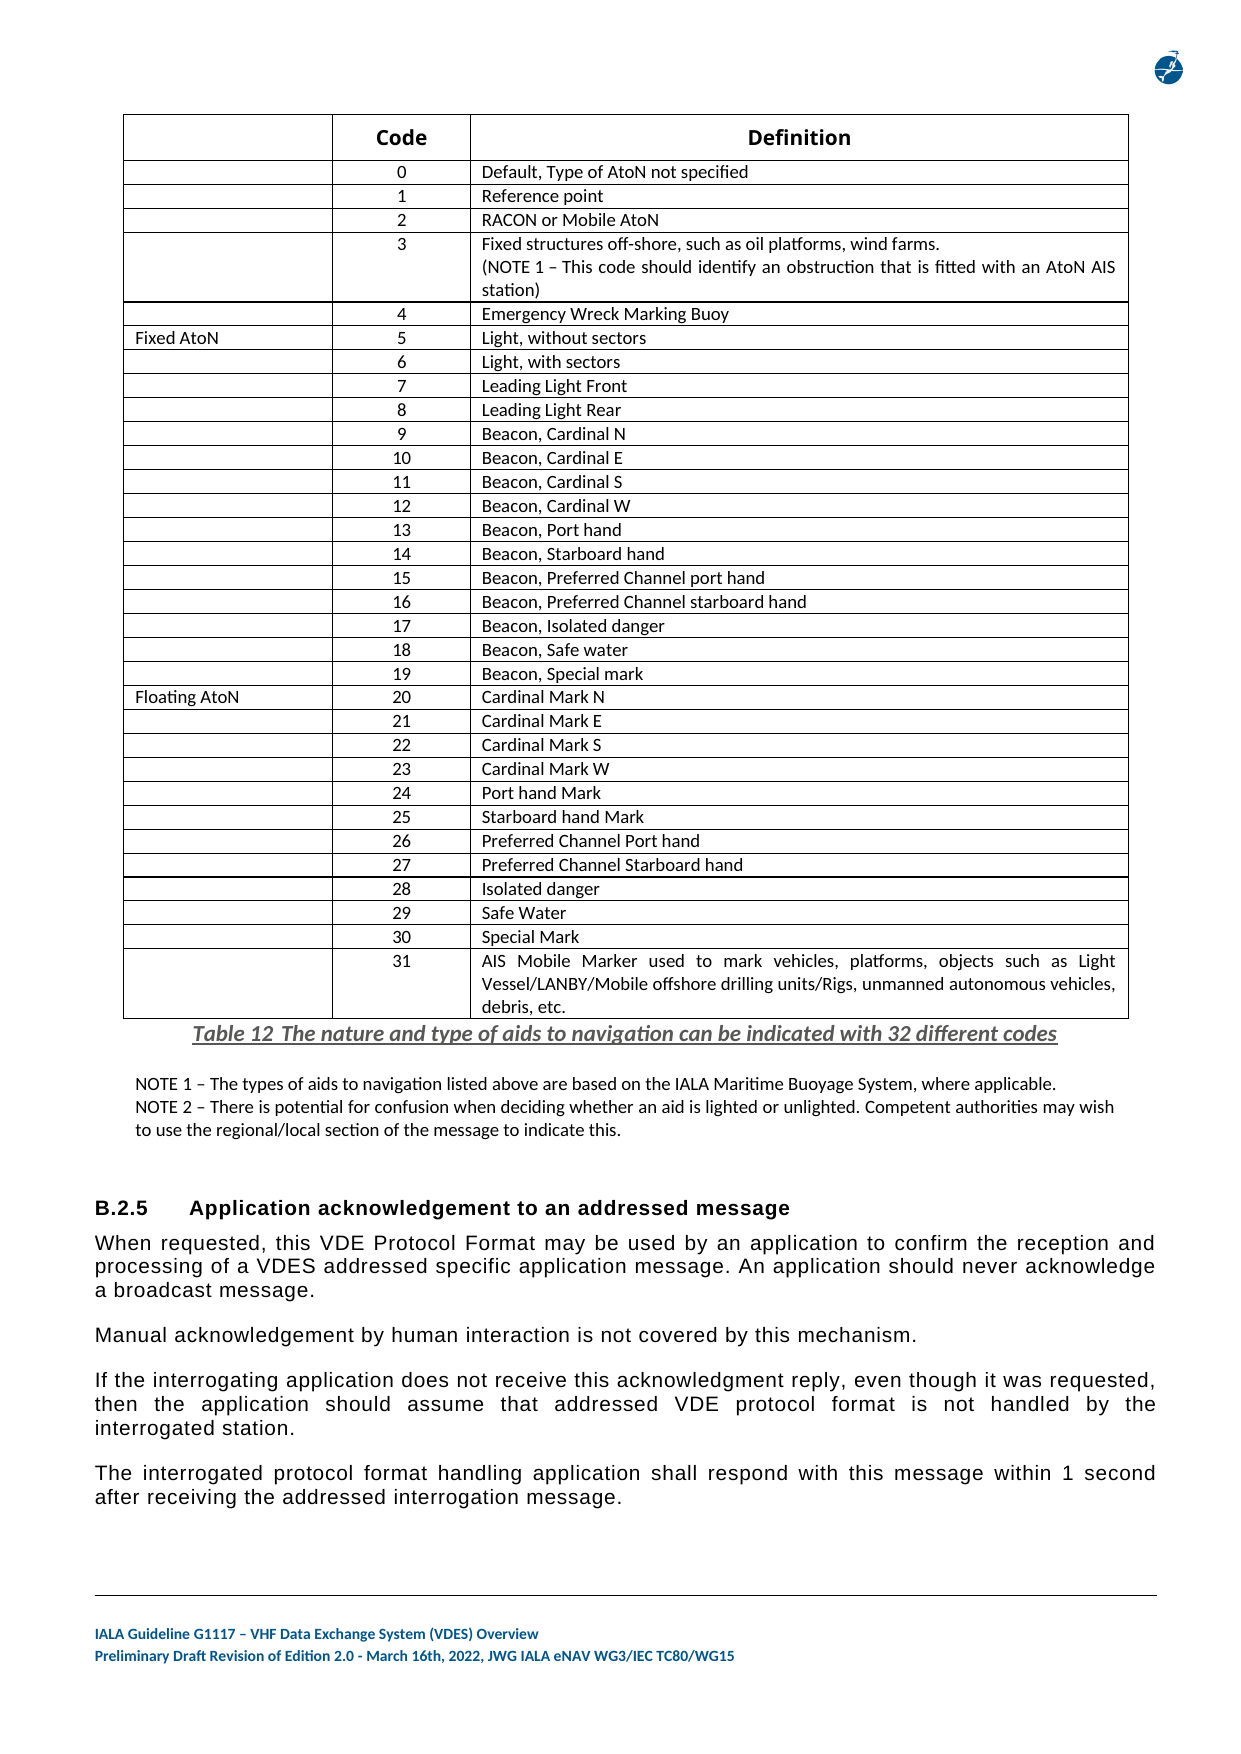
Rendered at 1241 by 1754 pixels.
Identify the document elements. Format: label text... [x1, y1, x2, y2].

table_cell 28 [333, 878, 470, 900]
table_cell 6 [333, 350, 470, 373]
table_cell [124, 398, 332, 421]
table_cell [124, 542, 332, 565]
table_cell 4 [333, 303, 470, 325]
table_cell 9 [333, 422, 470, 445]
table_cell Beacon, Cardinal S [471, 470, 1128, 493]
text The interrogated protocol format handling application shall respond with this message within 1 second after receiving the addressed interrogation message. [94, 1461, 1157, 1508]
subtitle Application acknowledgement to an addressed message [94, 1196, 1157, 1220]
text Manual acknowledgement by human interaction is not covered by this mechanism. [94, 1323, 1157, 1347]
table_cell 13 [333, 518, 470, 541]
table_cell 7 [333, 374, 470, 397]
table_cell Reference point [471, 185, 1128, 208]
table_cell [124, 303, 332, 325]
table_cell 25 [333, 806, 470, 828]
table_cell [124, 734, 332, 757]
table_cell [124, 901, 332, 924]
table_cell 8 [333, 398, 470, 421]
table_cell [124, 374, 332, 397]
table_cell Leading Light Rear [471, 398, 1128, 421]
table_cell [124, 566, 332, 589]
table_header [124, 115, 332, 160]
table_cell Beacon, Port hand [471, 518, 1128, 541]
table_cell Port hand Mark [471, 782, 1128, 804]
table_cell 0 [333, 161, 470, 184]
table_cell 11 [333, 470, 470, 493]
table_cell 2 [333, 209, 470, 232]
table_cell Default, Type of AtoN not specified [471, 161, 1128, 184]
table_cell 5 [333, 326, 470, 349]
table_cell Light, without sectors [471, 326, 1128, 349]
table_cell Beacon, Starboard hand [471, 542, 1128, 565]
picture [1123, 0, 1241, 119]
table_cell Cardinal Mark E [471, 710, 1128, 733]
table_cell 1 [333, 185, 470, 208]
table_cell Beacon, Preferred Channel starboard hand [471, 590, 1128, 613]
table_cell Special Mark [471, 925, 1128, 948]
table_cell AIS Mobile Marker used to mark vehicles, platforms, objects such as Light Vessel/LANBY/Mobile offshore drilling units/Rigs, unmanned autonomous vehicles, debris, etc. [471, 949, 1128, 1018]
table_cell 22 [333, 734, 470, 757]
table_cell Safe Water [471, 901, 1128, 924]
table_cell [124, 422, 332, 445]
table_cell 24 [333, 782, 470, 804]
table_cell Preferred Channel Starboard hand [471, 854, 1128, 876]
table_cell Beacon, Cardinal N [471, 422, 1128, 445]
table_cell 10 [333, 446, 470, 469]
table_cell [124, 830, 332, 852]
table_cell 12 [333, 494, 470, 517]
table_cell Emergency Wreck Marking Buoy [471, 303, 1128, 325]
table_cell Beacon, Cardinal E [471, 446, 1128, 469]
table_cell Light, with sectors [471, 350, 1128, 373]
table_cell Beacon, Isolated danger [471, 614, 1128, 637]
table_cell Beacon, Cardinal W [471, 494, 1128, 517]
table_cell 16 [333, 590, 470, 613]
table_cell RACON or Mobile AtoN [471, 209, 1128, 232]
table_cell [124, 782, 332, 804]
table_cell Isolated danger [471, 878, 1128, 900]
table_cell Preferred Channel Port hand [471, 830, 1128, 852]
table_cell [124, 878, 332, 900]
table_cell [124, 854, 332, 876]
table_cell 20 [333, 686, 470, 709]
table_cell 19 [333, 662, 470, 685]
table_cell The nature and type of aids to navigation can be indicated with 32 different codes NOTE 1 – The types of aids to navigation listed above are based on the IALA Maritime Buoyage System, where applicable. NOTE 2 – There is potential for confusion when deciding whether an aid is lighted or unlighted. Competent authorities may wish to use the regional/local section of the message to indicate this. [124, 1019, 1128, 1141]
text If the interrogating application does not receive this acknowledgment reply, even though it was requested, then the application should assume that addressed VDE protocol format is not handled by the interrogated station. [94, 1368, 1157, 1440]
table_cell [124, 161, 332, 184]
table_cell [124, 614, 332, 637]
table_cell [124, 949, 332, 1018]
table_cell [124, 710, 332, 733]
table_cell [124, 806, 332, 828]
table_cell 26 [333, 830, 470, 852]
table_cell [124, 446, 332, 469]
table_cell [124, 494, 332, 517]
table_header Code [333, 115, 470, 160]
table_cell 17 [333, 614, 470, 637]
table_cell 3 [333, 233, 470, 301]
table_cell [124, 925, 332, 948]
table_cell 30 [333, 925, 470, 948]
table_cell [124, 350, 332, 373]
table_cell [124, 638, 332, 661]
table_cell [124, 758, 332, 781]
table_cell [124, 185, 332, 208]
table_cell [124, 518, 332, 541]
table_cell Cardinal Mark S [471, 734, 1128, 757]
table_cell Beacon, Safe water [471, 638, 1128, 661]
table_cell [124, 470, 332, 493]
table_cell Cardinal Mark W [471, 758, 1128, 781]
table_cell 27 [333, 854, 470, 876]
table_cell Fixed AtoN [124, 326, 332, 349]
table_cell 15 [333, 566, 470, 589]
table_cell Leading Light Front [471, 374, 1128, 397]
text When requested, this VDE Protocol Format may be used by an application to confirm the reception and processing of a VDES addressed specific application message. An application should never acknowledge a broadcast message. [94, 1230, 1157, 1302]
table_header Definition [471, 115, 1128, 160]
table_cell Fixed structures off-shore, such as oil platforms, wind farms. (NOTE 1 – This code should identify an obstruction that is fitted with an AtoN AIS station) [471, 233, 1128, 301]
table_cell [124, 590, 332, 613]
table_cell Floating AtoN [124, 686, 332, 709]
table_cell 31 [333, 949, 470, 1018]
table_cell [124, 233, 332, 301]
table_cell 23 [333, 758, 470, 781]
table_cell 18 [333, 638, 470, 661]
table_cell Beacon, Preferred Channel port hand [471, 566, 1128, 589]
table_cell 14 [333, 542, 470, 565]
table_cell [124, 209, 332, 232]
table_cell Beacon, Special mark [471, 662, 1128, 685]
table_cell Starboard hand Mark [471, 806, 1128, 828]
table_cell [124, 662, 332, 685]
table_cell 29 [333, 901, 470, 924]
table_cell Cardinal Mark N [471, 686, 1128, 709]
table_cell 21 [333, 710, 470, 733]
